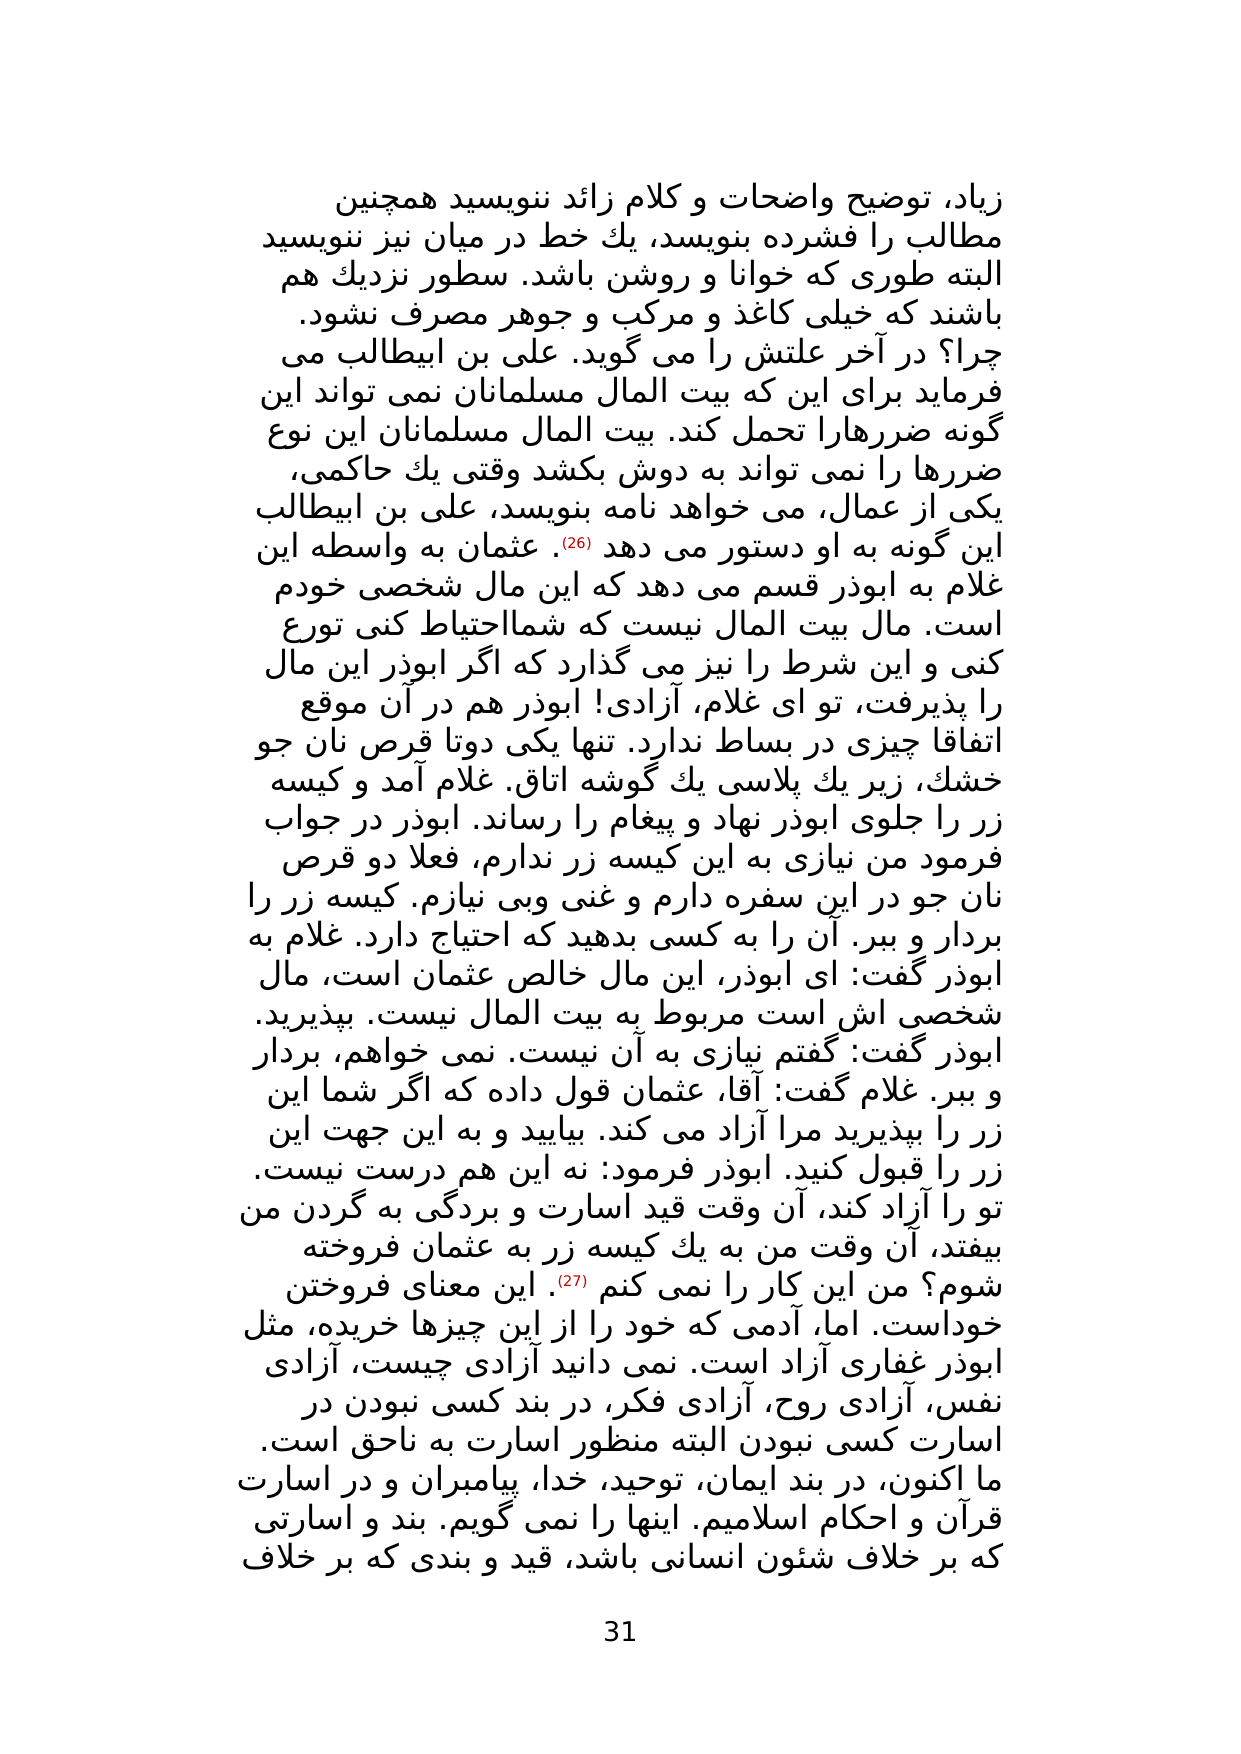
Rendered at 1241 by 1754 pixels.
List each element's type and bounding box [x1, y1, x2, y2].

text [236, 177, 1004, 1576]
